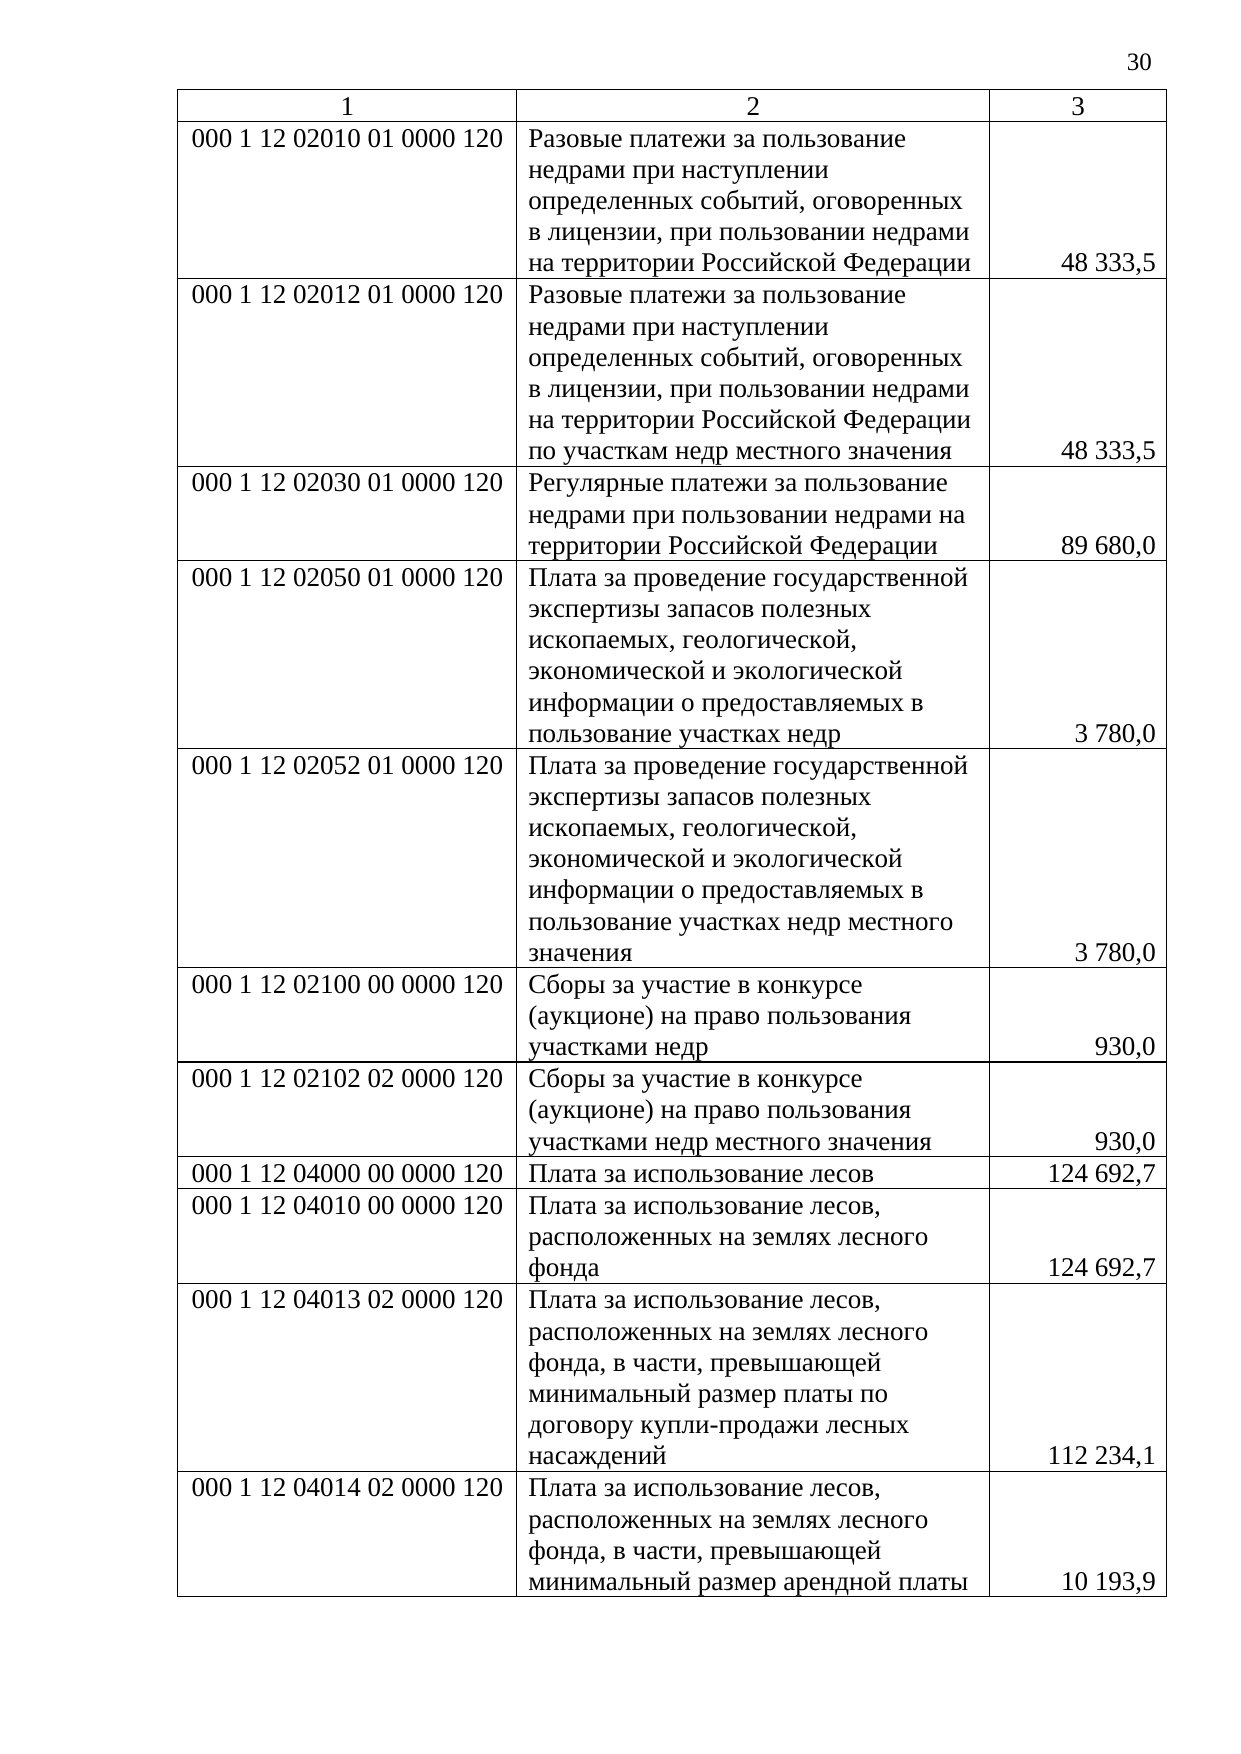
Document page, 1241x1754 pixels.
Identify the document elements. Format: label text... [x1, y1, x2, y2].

table_cell Разовые платежи за пользование недрами при наступлении определенных событий, оговоренных в лицензии, при пользовании недрами на территории Российской Федерации по участкам недр местного значения [517, 279, 989, 466]
table_cell Сборы за участие в конкурсе (аукционе) на право пользования участками недр местного значения [517, 1063, 989, 1156]
table_cell Разовые платежи за пользование недрами при наступлении определенных событий, оговоренных в лицензии, при пользовании недрами на территории Российской Федерации [517, 122, 989, 278]
table_cell Плата за использование лесов, расположенных на землях лесного фонда, в части, превышающей минимальный размер арендной платы [517, 1472, 989, 1596]
table_cell 89 680,0 [990, 467, 1166, 560]
table_cell 000 1 12 02052 01 0000 120 [178, 749, 516, 967]
table_cell 000 1 12 04000 00 0000 120 [178, 1157, 516, 1188]
table_cell 000 1 12 02030 01 0000 120 [178, 467, 516, 560]
table_cell 000 1 12 02102 02 0000 120 [178, 1063, 516, 1156]
table_cell 930,0 [990, 968, 1166, 1061]
table_cell 10 193,9 [990, 1472, 1166, 1596]
table_cell 3 780,0 [990, 561, 1166, 748]
table_cell 000 1 12 02100 00 0000 120 [178, 968, 516, 1061]
table_cell 48 333,5 [990, 279, 1166, 466]
table_cell 000 1 12 02010 01 0000 120 [178, 122, 516, 278]
table_header 3 [990, 90, 1166, 121]
table_cell 124 692,7 [990, 1157, 1166, 1188]
table_cell Плата за использование лесов, расположенных на землях лесного фонда, в части, превышающей минимальный размер платы по договору купли-продажи лесных насаждений [517, 1284, 989, 1471]
table_header 1 [178, 90, 516, 121]
table_cell 930,0 [990, 1063, 1166, 1156]
table_cell Регулярные платежи за пользование недрами при пользовании недрами на территории Российской Федерации [517, 467, 989, 560]
table_cell 124 692,7 [990, 1189, 1166, 1283]
table_cell 112 234,1 [990, 1284, 1166, 1471]
table_cell Плата за проведение государственной экспертизы запасов полезных ископаемых, геологической, экономической и экологической информации о предоставляемых в пользование участках недр местного значения [517, 749, 989, 967]
table_cell 000 1 12 04013 02 0000 120 [178, 1284, 516, 1471]
table_cell Плата за использование лесов, расположенных на землях лесного фонда [517, 1189, 989, 1283]
table_cell 000 1 12 04014 02 0000 120 [178, 1472, 516, 1596]
table_cell Плата за использование лесов [517, 1157, 989, 1188]
table_cell 000 1 12 04010 00 0000 120 [178, 1189, 516, 1283]
table_cell 3 780,0 [990, 749, 1166, 967]
table_cell 48 333,5 [990, 122, 1166, 278]
table_cell Сборы за участие в конкурсе (аукционе) на право пользования участками недр [517, 968, 989, 1061]
table_header 2 [517, 90, 989, 121]
table_cell 000 1 12 02050 01 0000 120 [178, 561, 516, 748]
table_cell Плата за проведение государственной экспертизы запасов полезных ископаемых, геологической, экономической и экологической информации о предоставляемых в пользование участках недр [517, 561, 989, 748]
table_cell 000 1 12 02012 01 0000 120 [178, 279, 516, 466]
